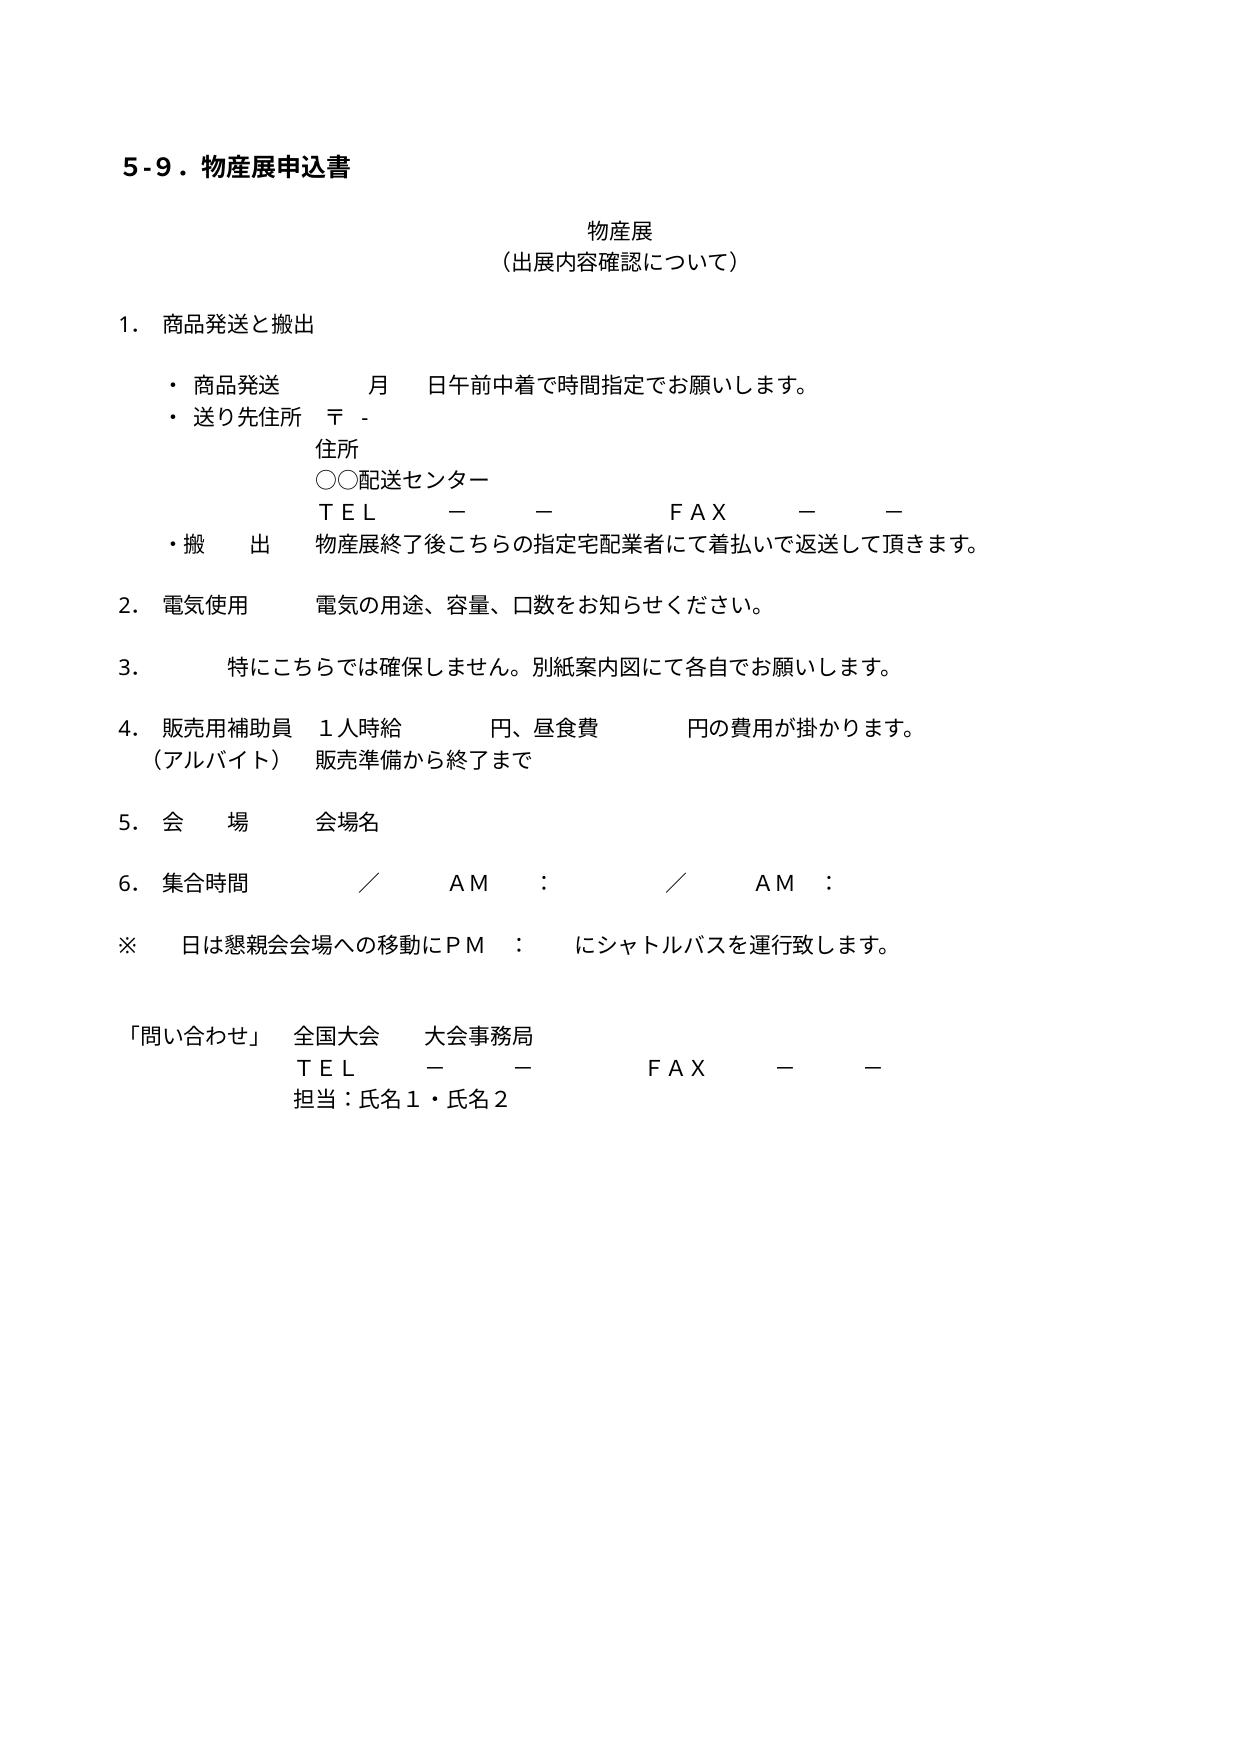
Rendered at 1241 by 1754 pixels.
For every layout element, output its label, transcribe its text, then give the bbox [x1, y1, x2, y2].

list 集合時間 ／ ＡＭ ： ／ ＡＭ ： [118, 866, 1122, 898]
list 商品発送 月 日午前中着で時間指定でお願いします。 [162, 368, 1122, 400]
text ○○配送センター [162, 463, 1122, 495]
text ※ 日は懇親会会場への移動にＰＭ ： にシャトルバスを運行致します。 [118, 928, 1122, 959]
text ・搬 出 物産展終了後こちらの指定宅配業者にて着払いで返送して頂きます。 [162, 527, 1122, 558]
list 送り先住所 〒 - [162, 400, 1122, 432]
list 販売用補助員 １人時給 円、昼食費 円の費用が掛かります。 [118, 711, 1122, 743]
text 「問い合わせ」 全国大会 大会事務局 [118, 1019, 1122, 1051]
text ＴＥＬ － － ＦＡＸ － － [162, 495, 1122, 527]
text ５-９．物産展申込書 [118, 148, 1122, 184]
text ＴＥＬ － － ＦＡＸ － － [118, 1051, 1122, 1082]
text 住所 [162, 432, 1122, 463]
text （出展内容確認について） [118, 245, 1122, 277]
text 物産展 [118, 214, 1122, 245]
list 会 場 会場名 [118, 805, 1122, 836]
list 商品発送と搬出 [118, 307, 1122, 339]
text 担当：氏名１・氏名２ [118, 1082, 1122, 1114]
list 特にこちらでは確保しません。別紙案内図にて各自でお願いします。 [118, 650, 1122, 682]
list 電気使用 電気の用途、容量、口数をお知らせください。 [118, 588, 1122, 620]
text （アルバイト） 販売準備から終了まで [118, 743, 1122, 775]
